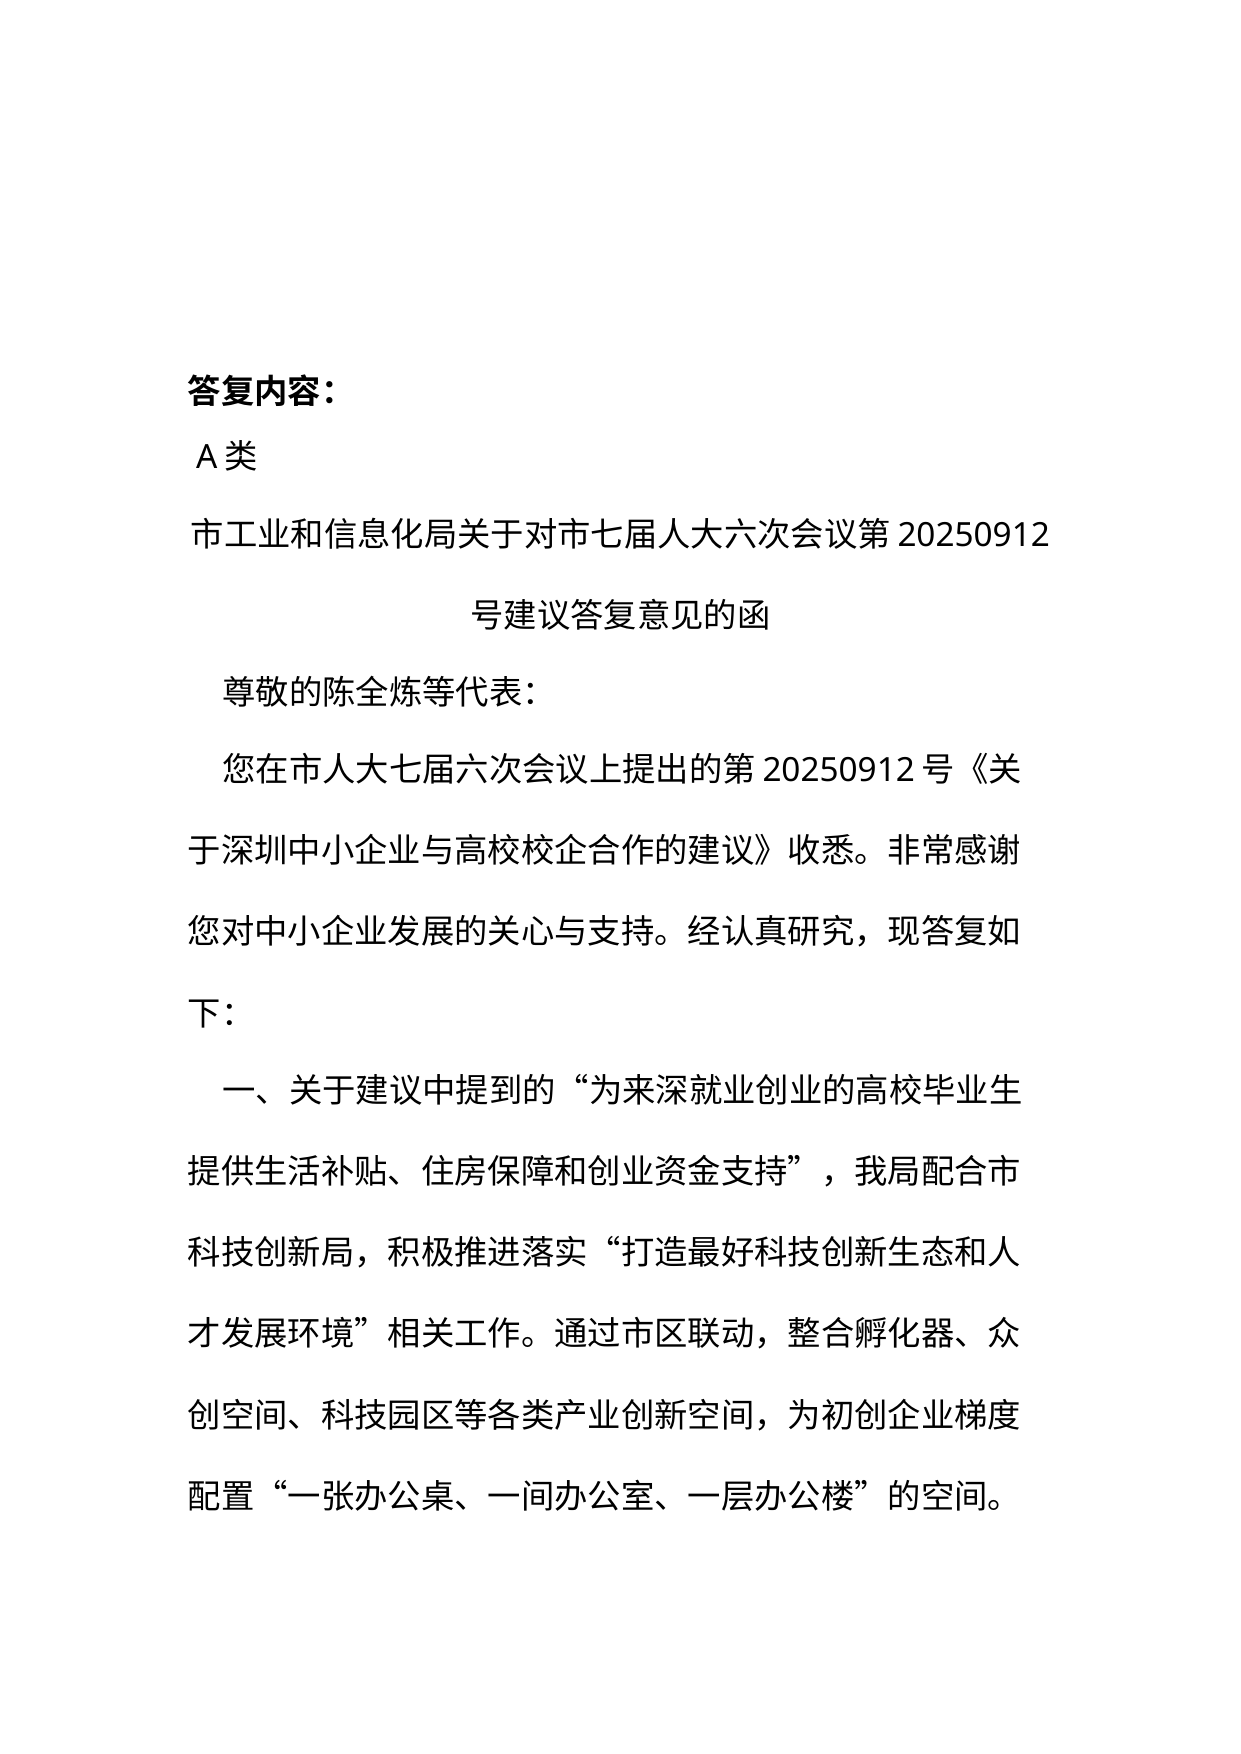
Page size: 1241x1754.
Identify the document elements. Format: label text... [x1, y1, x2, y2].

text 答复内容： [187, 357, 1053, 422]
text 市工业和信息化局关于对市七届人大六次会议第20250912号建议答复意见的函 [187, 499, 1053, 645]
text 尊敬的陈全炼等代表： [187, 657, 1053, 722]
text 您在市人大七届六次会议上提出的第20250912号《关于深圳中小企业与高校校企合作的建议》收悉。非常感谢您对中小企业发展的关心与支持。经认真研究，现答复如下： [187, 734, 1053, 1043]
text A类 [187, 422, 1053, 487]
text 一、关于建议中提到的“为来深就业创业的高校毕业生提供生活补贴、住房保障和创业资金支持”，我局配合市科技创新局，积极推进落实“打造最好科技创新生态和人才发展环境”相关工作。通过市区联动，整合孵化器、众创空间、科技园区等各类产业创新空间，为初创企业梯度配置“一张办公桌、一间办公室、一层办公楼”的空间。 [187, 1055, 1053, 1526]
